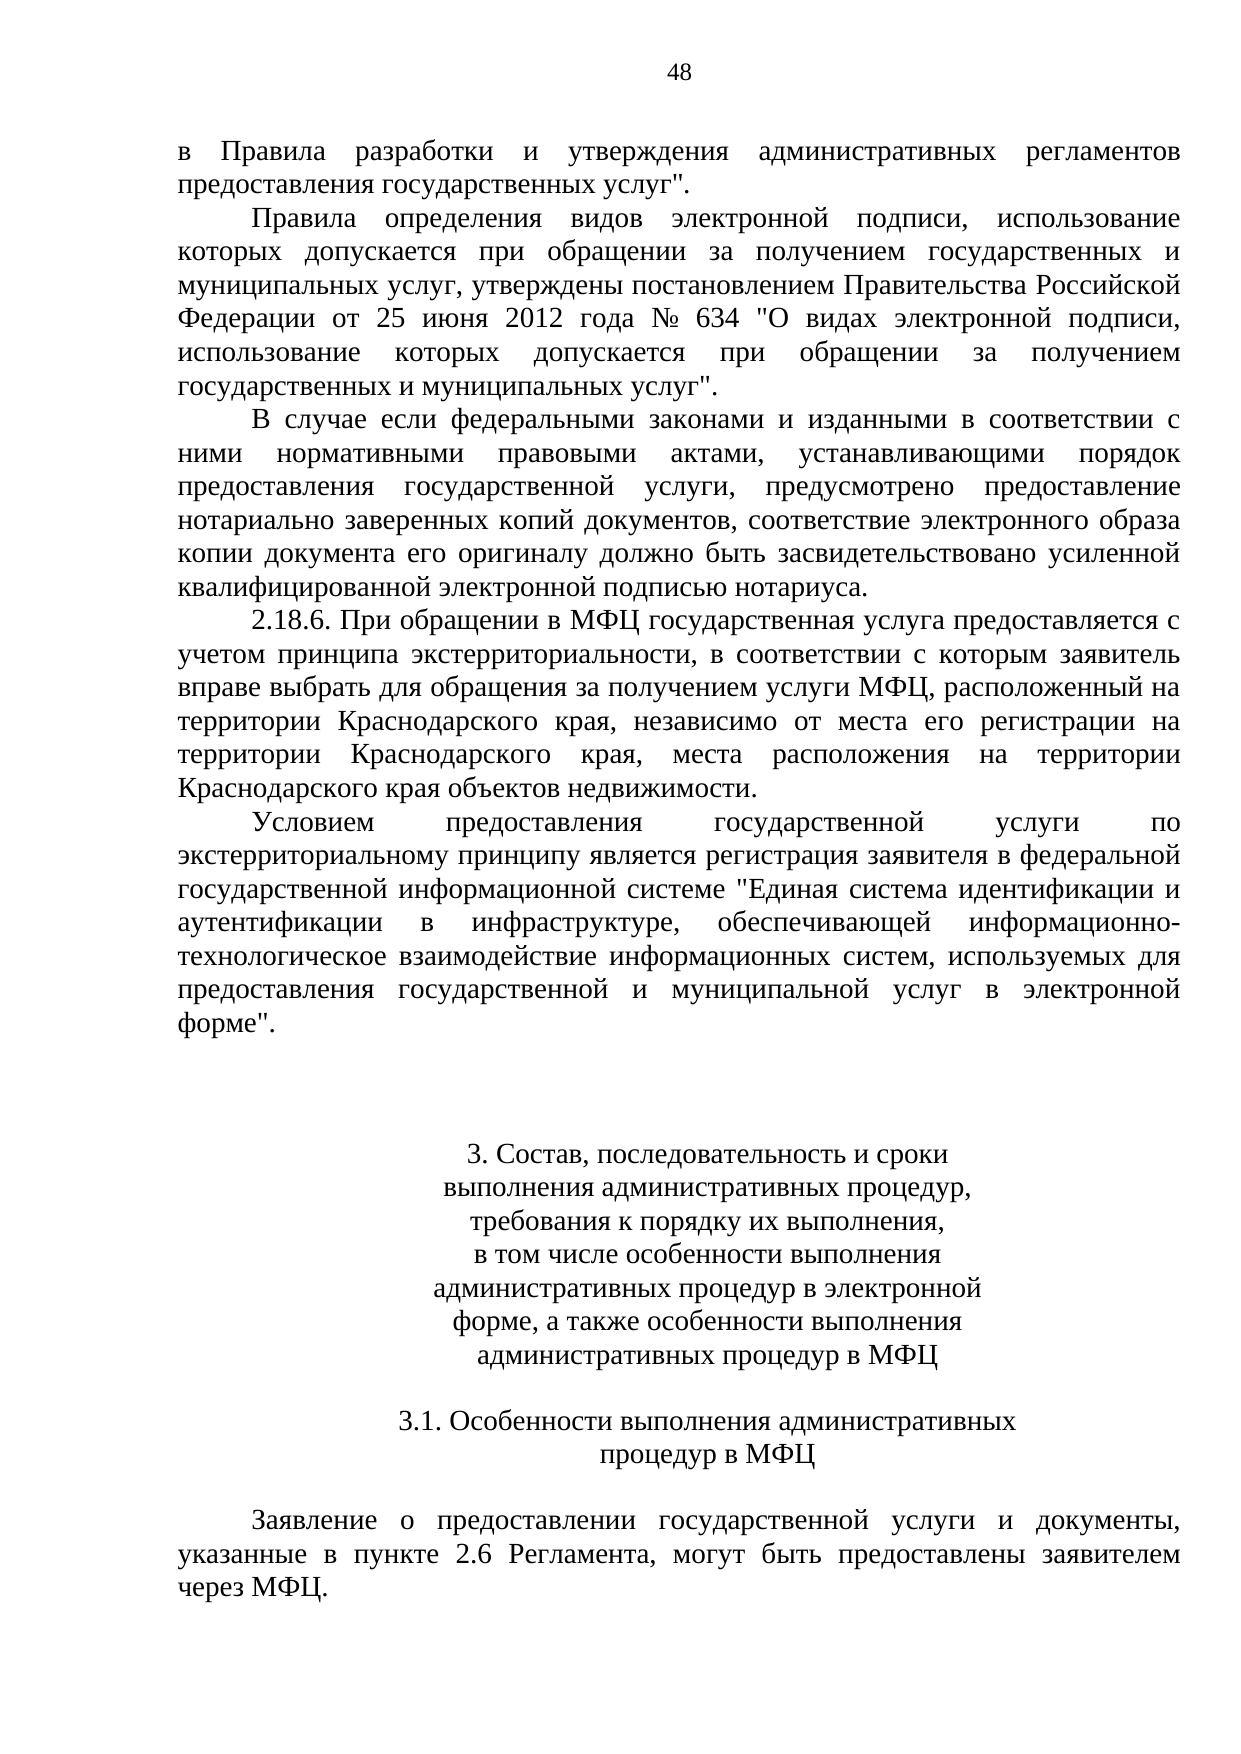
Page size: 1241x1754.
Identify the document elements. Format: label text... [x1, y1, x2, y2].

text административных процедур в МФЦ [177, 1337, 1181, 1371]
text В случае если федеральными законами и изданными в соответствии с ними нормативными правовыми актами, устанавливающими порядок предоставления государственной услуги, предусмотрено предоставление нотариально заверенных копий документов, соответствие электронного образа копии документа его оригиналу должно быть засвидетельствовано усиленной квалифицированной электронной подписью нотариуса. [177, 401, 1181, 602]
text Заявление о предоставлении государственной услуги и документы, указанные в пункте 2.6 Регламента, могут быть предоставлены заявителем через МФЦ. [177, 1502, 1181, 1603]
text выполнения административных процедур, [177, 1169, 1181, 1203]
text 3.1. Особенности выполнения административных [177, 1403, 1181, 1436]
text форме, а также особенности выполнения [177, 1303, 1181, 1337]
text требования к порядку их выполнения, [177, 1203, 1181, 1236]
text процедур в МФЦ [177, 1436, 1181, 1470]
text в том числе особенности выполнения [177, 1236, 1181, 1270]
text Правила определения видов электронной подписи, использование которых допускается при обращении за получением государственных и муниципальных услуг, утверждены постановлением Правительства Российской Федерации от 25 июня 2012 года № 634 "О видах электронной подписи, использование которых допускается при обращении за получением государственных и муниципальных услуг". [177, 200, 1181, 401]
text административных процедур в электронной [177, 1270, 1181, 1303]
text 2.18.6. При обращении в МФЦ государственная услуга предоставляется с учетом принципа экстерриториальности, в соответствии с которым заявитель вправе выбрать для обращения за получением услуги МФЦ, расположенный на территории Краснодарского края, независимо от места его регистрации на территории Краснодарского края, места расположения на территории Краснодарского края объектов недвижимости. [177, 602, 1181, 804]
text 3. Состав, последовательность и сроки [177, 1136, 1181, 1169]
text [177, 133, 1181, 200]
text Условием предоставления государственной услуги по экстерриториальному принципу является регистрация заявителя в федеральной государственной информационной системе "Единая система идентификации и аутентификации в инфраструктуре, обеспечивающей информационно-технологическое взаимодействие информационных систем, используемых для предоставления государственной и муниципальной услуг в электронной форме". [177, 804, 1181, 1038]
